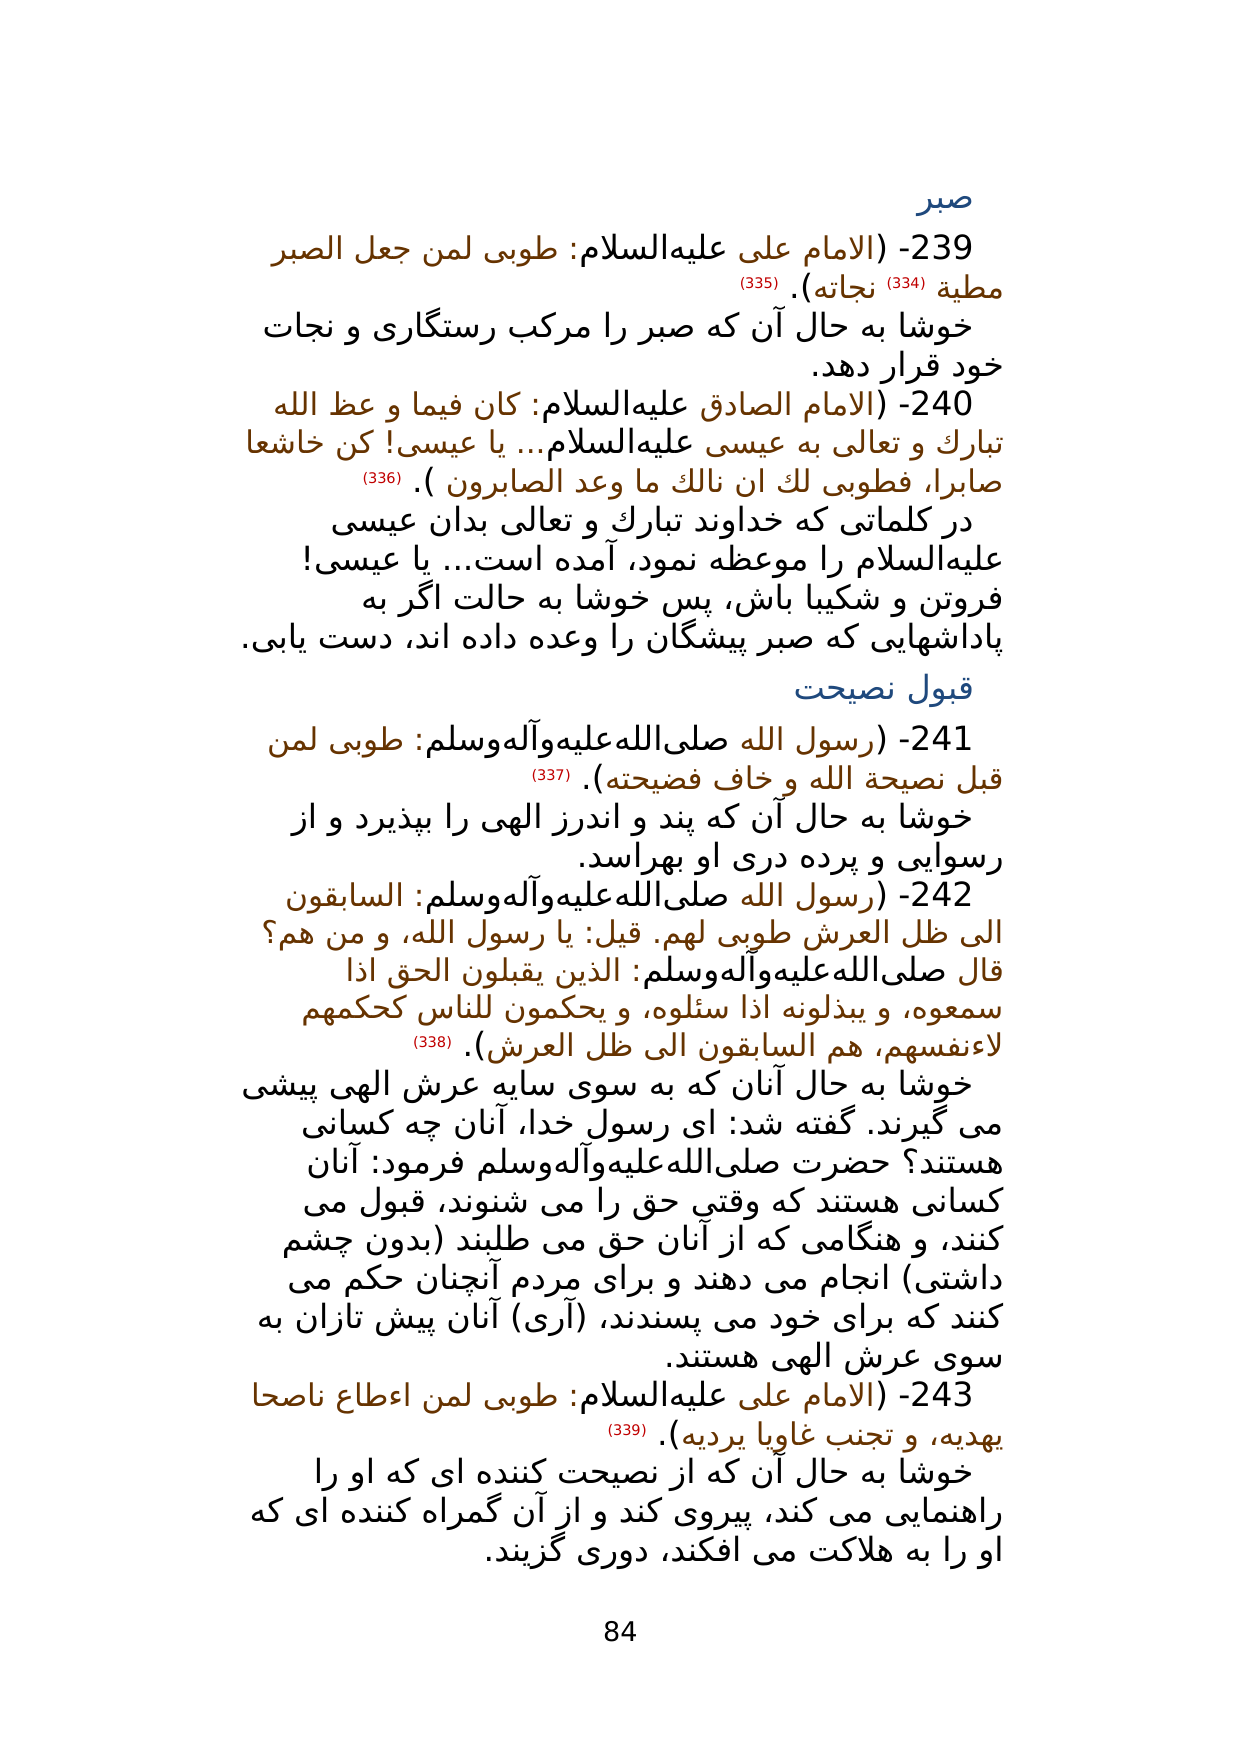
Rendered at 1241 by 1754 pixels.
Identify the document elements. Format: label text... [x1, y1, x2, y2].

text 243- (الامام على عليه‌السلام: طوبى لمن اءطاع ناصحا یهدیه، و تجنب غاویا یردیه). (339) [236, 1375, 1004, 1453]
text در كلماتى كه خداوند تبارك و تعالى بدان عیسى عليه‌السلام را موعظه نمود، آمده است... یا عیسى! فروتن و شكیبا باش، پس خوشا به حالت اگر به پاداشهایى كه صبر پیشگان را وعده داده اند، دست یابى. [236, 501, 1004, 656]
text 239- (الامام على عليه‌السلام: طوبى لمن جعل الصبر مطیة (334) نجاته). (335) [236, 228, 1004, 306]
text خوشا به حال آن كه از نصیحت كننده اى كه او را راهنمایى مى كند، پیروى كند و از آن گمراه كننده اى كه او را به هلاكت مى افكند، دورى گزیند. [236, 1453, 1004, 1569]
text خوشا به حال آن كه پند و اندرز الهى را بپذیرد و از رسوایى و پرده درى او بهراسد. [236, 797, 1004, 875]
subtitle قبول نصیحت [236, 668, 1004, 707]
text 241- (رسول الله صلى‌الله‌عليه‌وآله‌وسلم: طوبى لمن قبل نصیحة الله و خاف فضیحته). (337) [236, 720, 1004, 797]
text 240- (الامام الصادق عليه‌السلام: كان فیما و عظ الله تبارك و تعالى به عیسى عليه‌السلام... یا عیسى! كن خاشعا صابرا، فطوبى لك ان نالك ما وعد الصابرون ). (336) [236, 384, 1004, 501]
subtitle صبر [236, 177, 1004, 216]
text خوشا به حال آن كه صبر را مركب رستگارى و نجات خود قرار دهد. [236, 306, 1004, 384]
text خوشا به حال آنان كه به سوى سایه عرش الهى پیشى مى گیرند. گفته شد: اى رسول خدا، آنان چه كسانى هستند؟ حضرت صلى‌الله‌عليه‌وآله‌وسلم فرمود: آنان كسانى هستند كه وقتى حق را مى شنوند، قبول مى كنند، و هنگامى كه از آنان حق مى طلبند (بدون چشم داشتى) انجام مى دهند و براى مردم آنچنان حكم مى كنند كه براى خود مى پسندند، (آرى) آنان پیش تازان به سوى عرش الهى هستند. [236, 1064, 1004, 1375]
text 242- (رسول الله صلى‌الله‌عليه‌وآله‌وسلم: السابقون الى ظل العرش طوبى لهم. قیل: یا رسول الله، و من هم؟ قال صلى‌الله‌عليه‌وآله‌وسلم: الذین یقبلون الحق اذا سمعوه، و یبذلونه اذا سئلوه، و یحكمون للناس كحكمهم لاءنفسهم، هم السابقون الى ظل العرش). (338) [236, 875, 1004, 1064]
